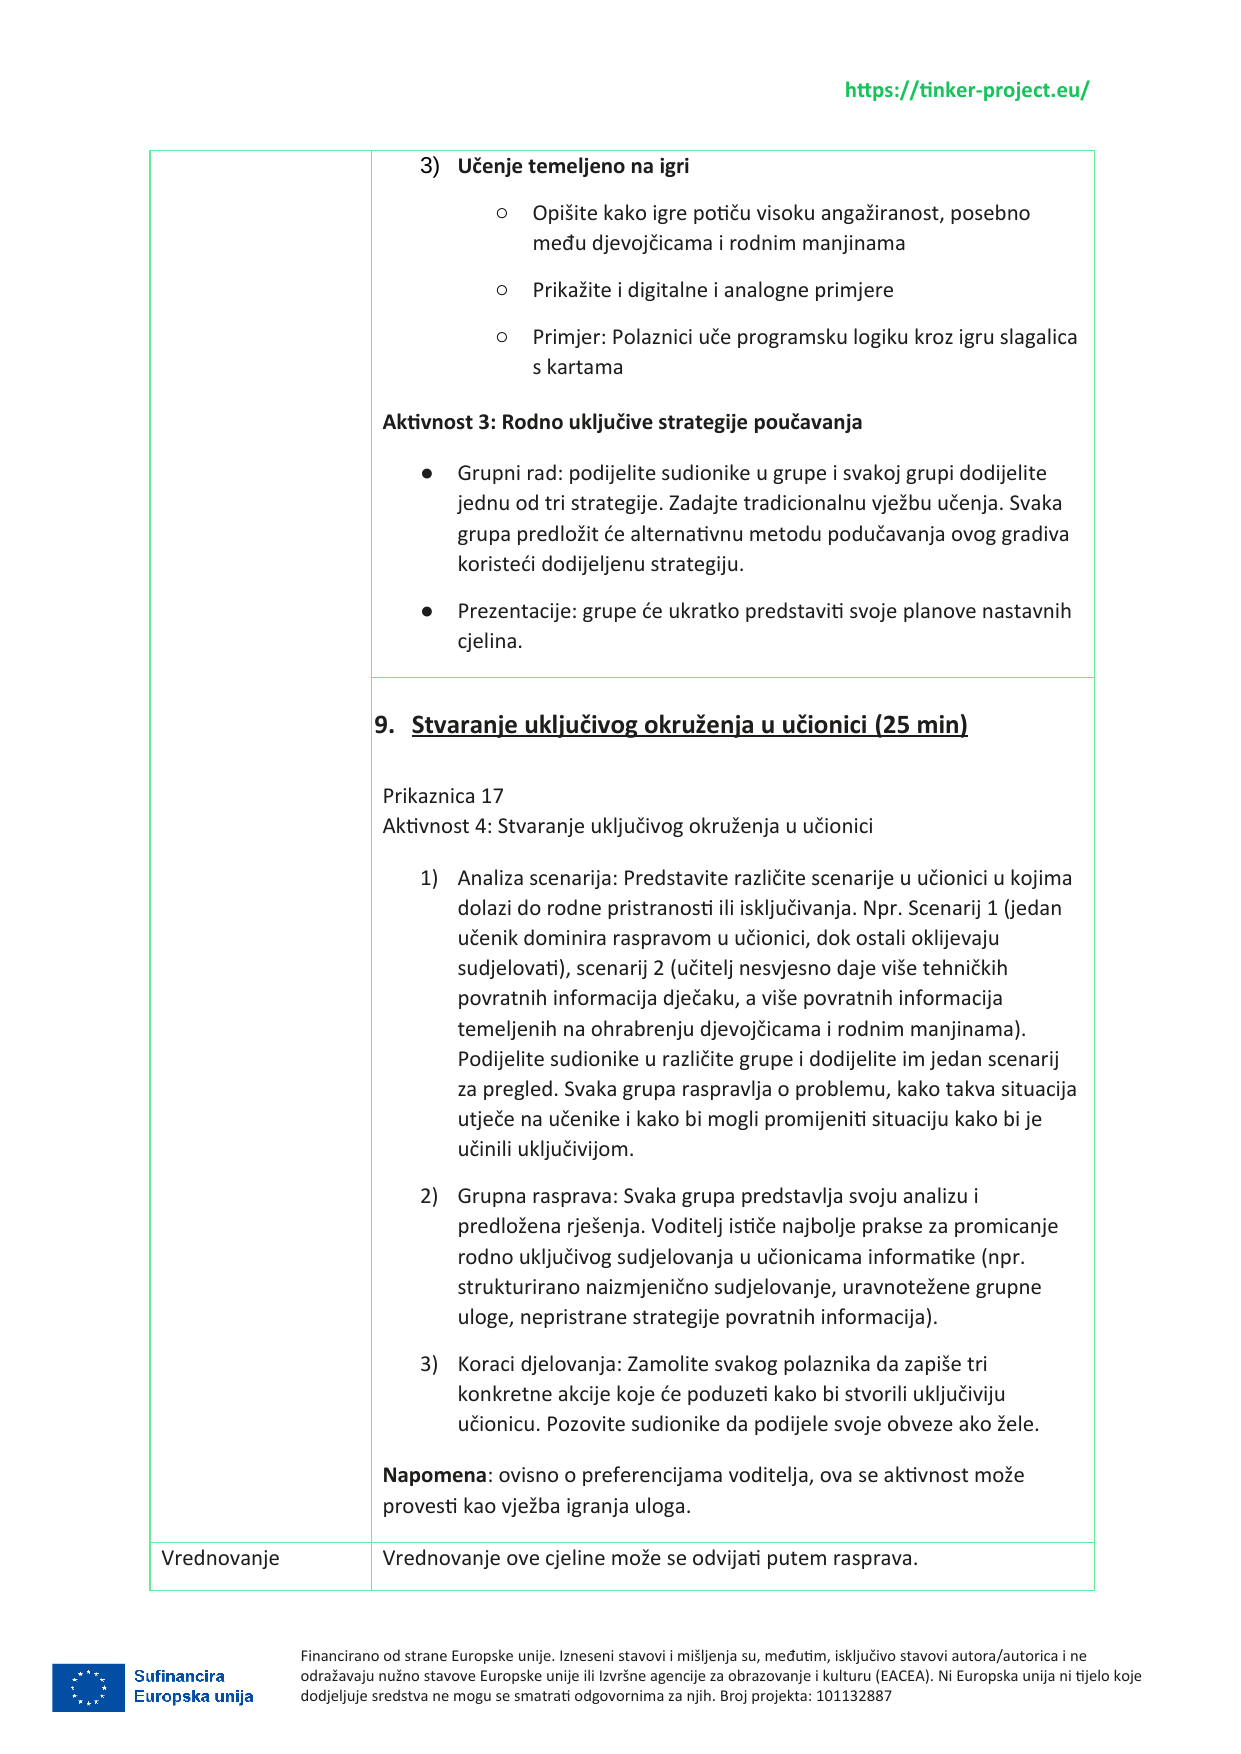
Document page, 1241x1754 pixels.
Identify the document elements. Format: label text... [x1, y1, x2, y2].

picture [43, 1660, 259, 1716]
table_cell Vrednovanje [151, 1543, 371, 1589]
table_cell Stvaranje uključivog okruženja u učionici (25 min) Prikaznica 17 Aktivnost 4: Stvaranje uključivog okruženja u učionici Analiza scenarija: Predstavite različite scenarije u učionici u kojima dolazi do rodne pristranosti ili isključivanja. Npr. Scenarij 1 (jedan učenik dominira raspravom u učionici, dok ostali oklijevaju sudjelovati), scenarij 2 (učitelj nesvjesno daje više tehničkih povratnih informacija dječaku, a više povratnih informacija temeljenih na ohrabrenju djevojčicama i rodnim manjinama). Podijelite sudionike u različite grupe i dodijelite im jedan scenarij za pregled. Svaka grupa raspravlja o problemu, kako takva situacija utječe na učenike i kako bi mogli promijeniti situaciju kako bi je učinili uključivijom. Grupna rasprava: Svaka grupa predstavlja svoju analizu i predložena rješenja. Voditelj ističe najbolje prakse za promicanje rodno uključivog sudjelovanja u učionicama informatike (npr. strukturirano naizmjenično sudjelovanje, uravnotežene grupne uloge, nepristrane strategije povratnih informacija). Koraci djelovanja: Zamolite svakog polaznika da zapiše tri konkretne akcije koje će poduzeti kako bi stvorili uključiviju učionicu. Pozovite sudionike da podijele svoje obveze ako žele. Napomena: ovisno o preferencijama voditelja, ova se aktivnost može provesti kao vježba igranja uloga. [372, 678, 1094, 1542]
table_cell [372, 1543, 1094, 1589]
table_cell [372, 151, 1094, 677]
